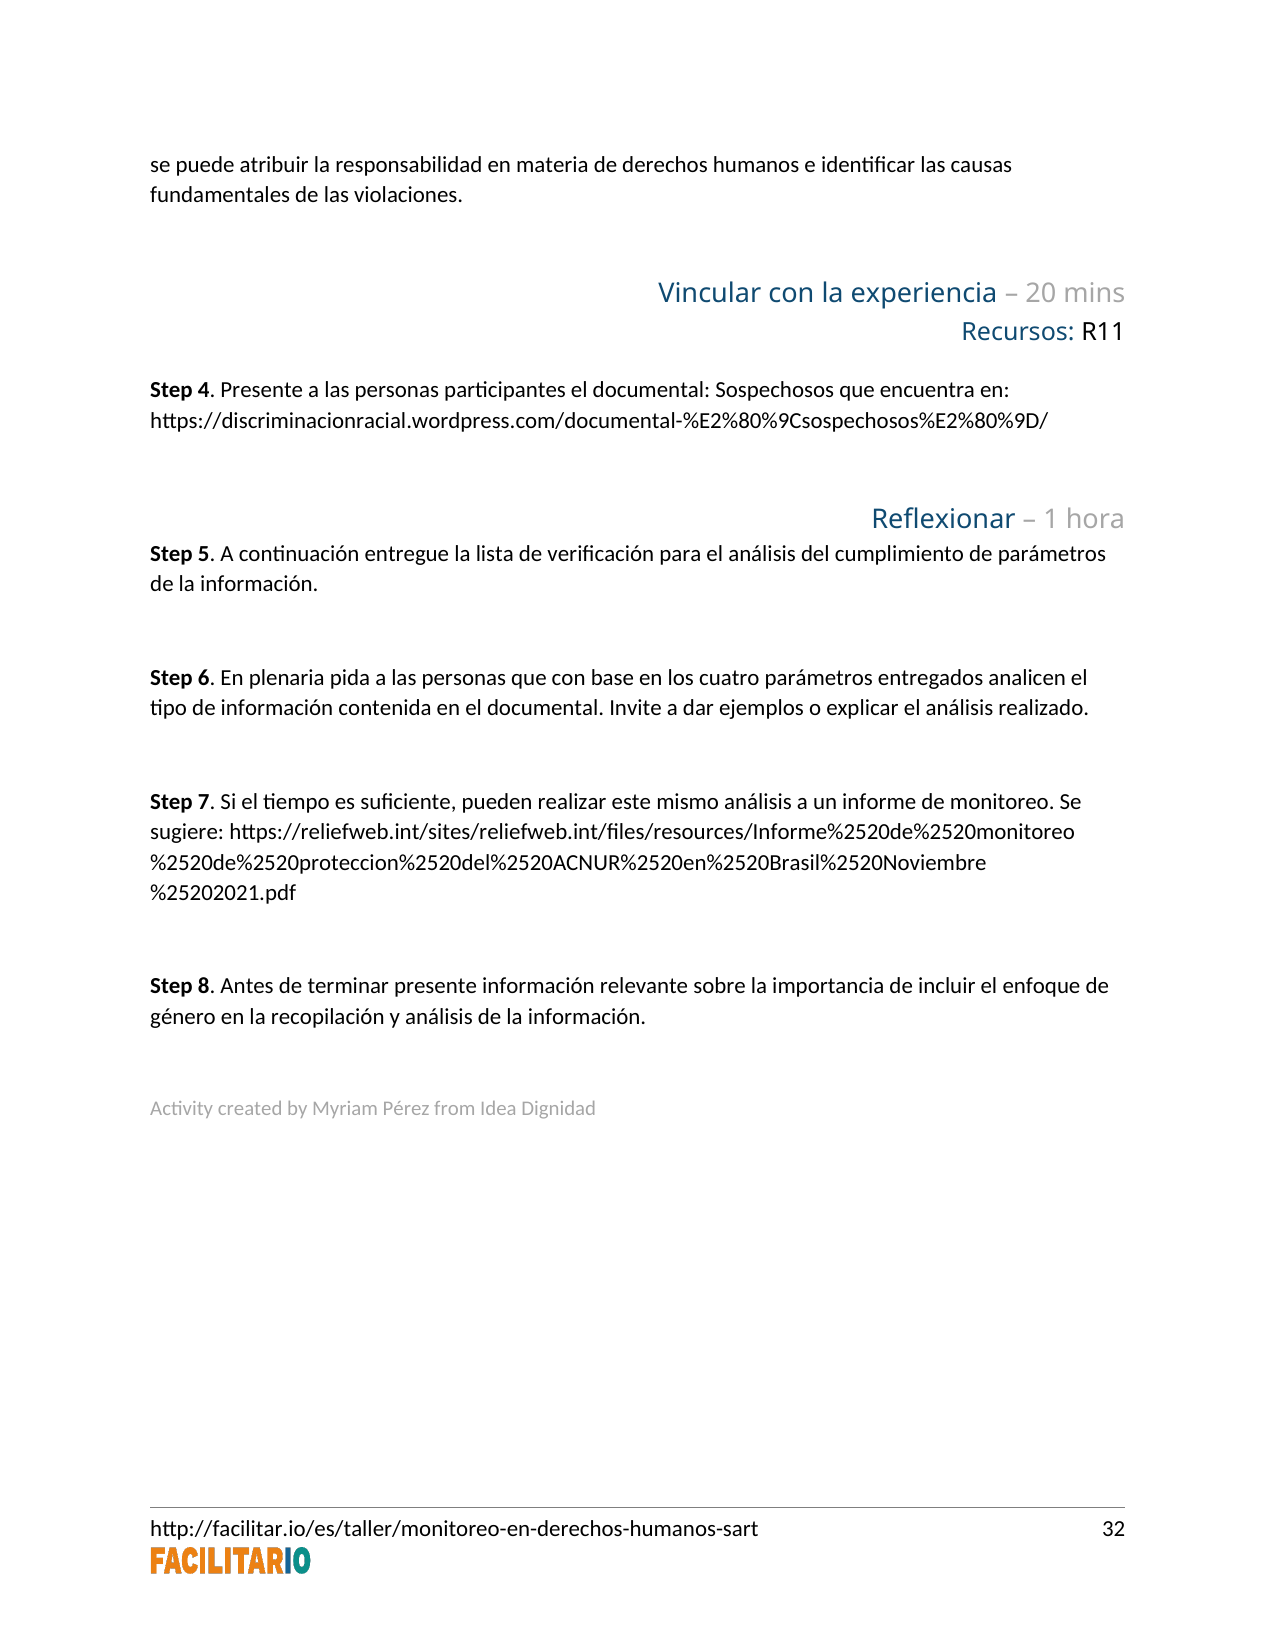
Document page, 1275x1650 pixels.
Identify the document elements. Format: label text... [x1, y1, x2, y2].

text Step 5. A continuación entregue la lista de verificación para el análisis del cumplimiento de parámetros de la información. [150, 539, 1125, 597]
text Step 7. Si el tiempo es suficiente, pueden realizar este mismo análisis a un informe de monitoreo. Se sugiere: https://reliefweb.int/sites/reliefweb.int/files/resources/Informe%2520de%2520monitoreo%2520de%2520proteccion%2520del%2520ACNUR%2520en%2520Brasil%2520Noviembre%25202021.pdf [150, 787, 1125, 906]
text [150, 150, 1125, 208]
subtitle Reflexionar – 1 hora [150, 499, 1125, 536]
text Step 8. Antes de terminar presente información relevante sobre la importancia de incluir el enfoque de género en la recopilación y análisis de la información. [150, 972, 1125, 1030]
text Step 4. Presente a las personas participantes el documental: Sospechosos que encuentra en: https://discriminacionracial.wordpress.com/documental-%E2%80%9Csospechosos%E2%80%9D/ [150, 376, 1125, 434]
text Step 6. En plenaria pida a las personas que con base en los cuatro parámetros entregados analicen el tipo de información contenida en el documental. Invite a dar ejemplos o explicar el análisis realizado. [150, 663, 1125, 721]
text Recursos: R11 [150, 314, 1125, 348]
picture [145, 1544, 315, 1576]
subtitle Vincular con la experiencia – 20 mins [150, 274, 1125, 311]
text Activity created by Myriam Pérez from Idea Dignidad [150, 1096, 1125, 1121]
